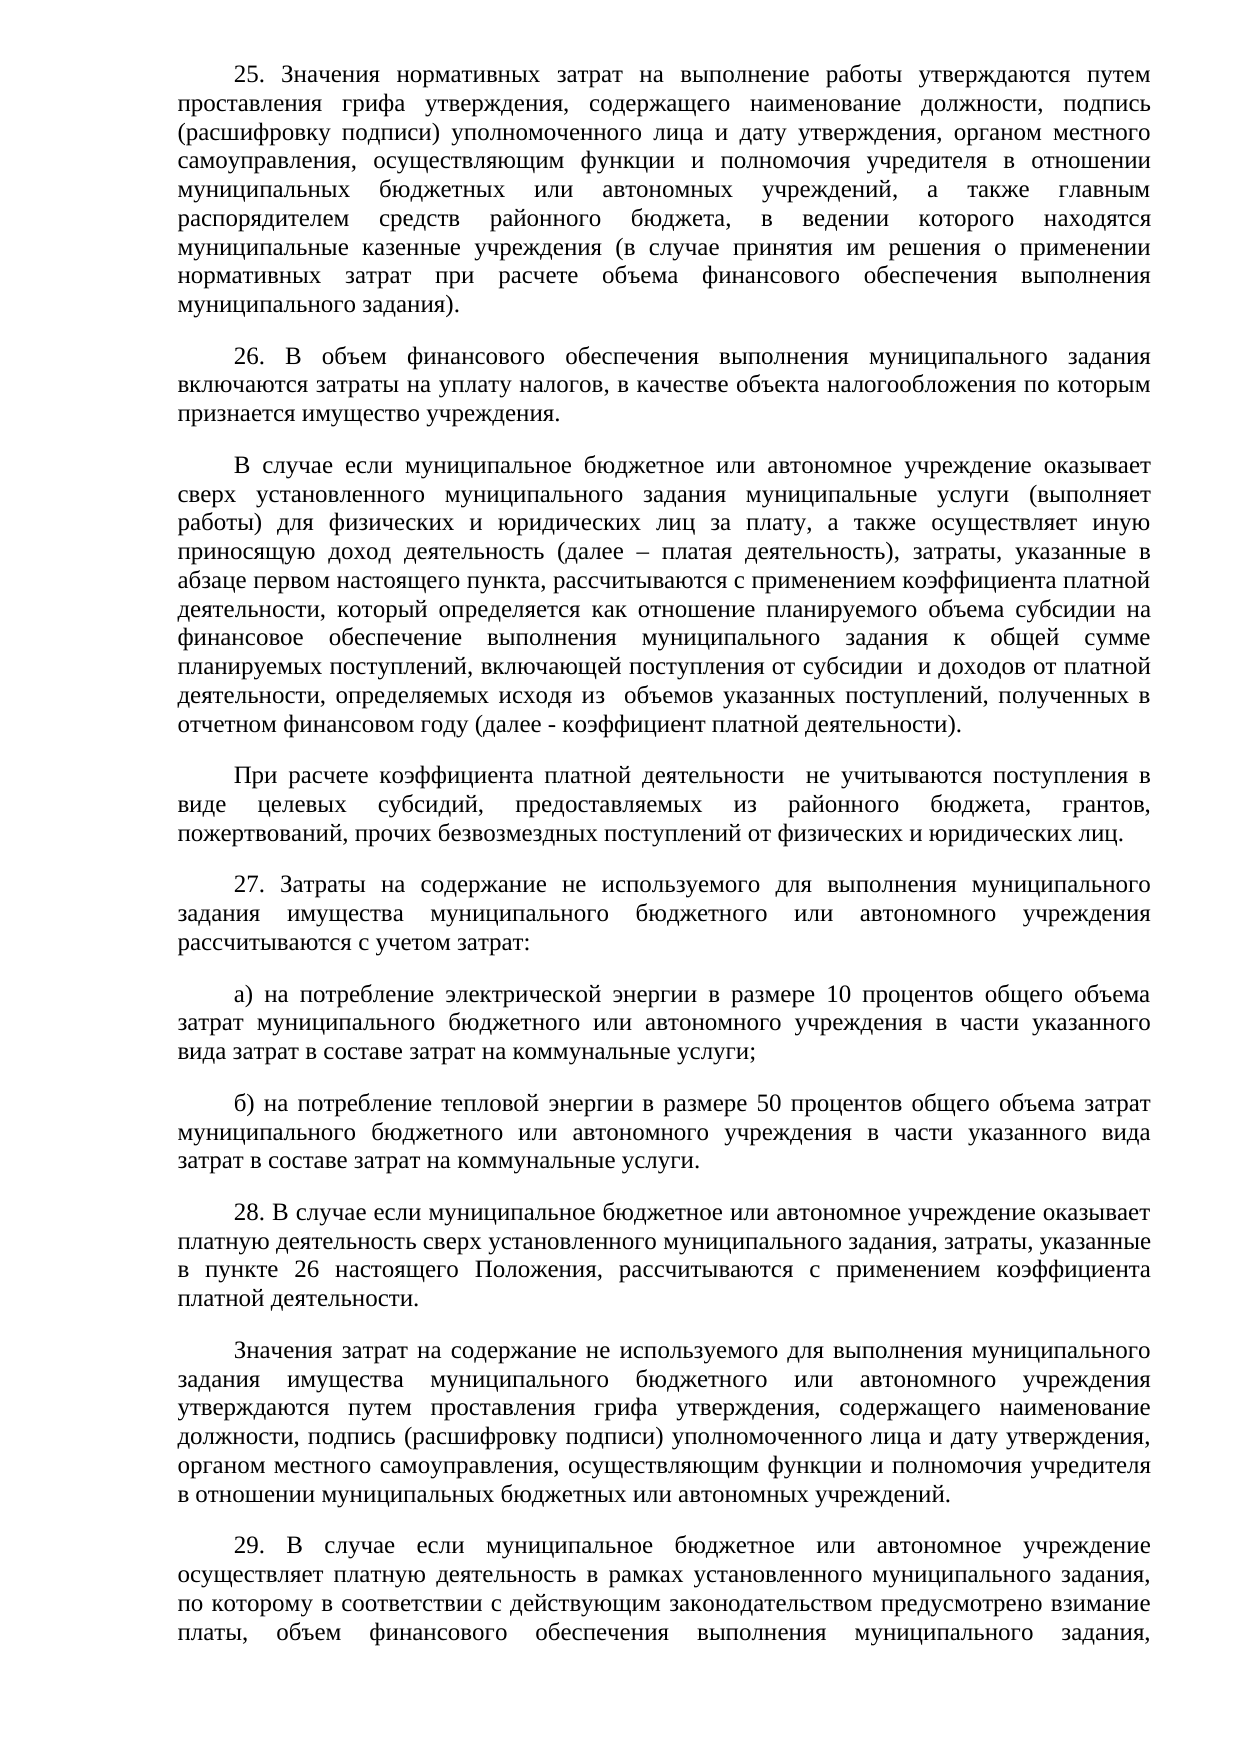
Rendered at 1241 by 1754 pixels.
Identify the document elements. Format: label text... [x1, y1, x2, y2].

text а) на потребление электрической энергии в размере 10 процентов общего объема затрат муниципального бюджетного или автономного учреждения в части указанного вида затрат в составе затрат на коммунальные услуги; [177, 979, 1152, 1065]
text 28. В случае если муниципальное бюджетное или автономное учреждение оказывает платную деятельность сверх установленного муниципального задания, затраты, указанные в пункте 26 настоящего Положения, рассчитываются с применением коэффициента платной деятельности. [177, 1197, 1152, 1312]
text В случае если муниципальное бюджетное или автономное учреждение оказывает сверх установленного муниципального задания муниципальные услуги (выполняет работы) для физических и юридических лиц за плату, а также осуществляет иную приносящую доход деятельность (далее – платая деятельность), затраты, указанные в абзаце первом настоящего пункта, рассчитываются с применением коэффициента платной деятельности, который определяется как отношение планируемого объема субсидии на финансовое обеспечение выполнения муниципального задания к общей сумме планируемых поступлений, включающей поступления от субсидии и доходов от платной деятельности, определяемых исходя из объемов указанных поступлений, полученных в отчетном финансовом году (далее - коэффициент платной деятельности). [177, 450, 1152, 737]
text При расчете коэффициента платной деятельности не учитываются поступления в виде целевых субсидий, предоставляемых из районного бюджета, грантов, пожертвований, прочих безвозмездных поступлений от физических и юридических лиц. [177, 760, 1152, 847]
text 27. Затраты на содержание не используемого для выполнения муниципального задания имущества муниципального бюджетного или автономного учреждения рассчитываются с учетом затрат: [177, 869, 1152, 956]
text 26. В объем финансового обеспечения выполнения муниципального задания включаются затраты на уплату налогов, в качестве объекта налогообложения по которым признается имущество учреждения. [177, 341, 1152, 427]
text б) на потребление тепловой энергии в размере 50 процентов общего объема затрат муниципального бюджетного или автономного учреждения в части указанного вида затрат в составе затрат на коммунальные услуги. [177, 1088, 1152, 1174]
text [177, 1530, 1152, 1645]
text 25. Значения нормативных затрат на выполнение работы утверждаются путем проставления грифа утверждения, содержащего наименование должности, подпись (расшифровку подписи) уполномоченного лица и дату утверждения, органом местного самоуправления, осуществляющим функции и полномочия учредителя в отношении муниципальных бюджетных или автономных учреждений, а также главным распорядителем средств районного бюджета, в ведении которого находятся муниципальные казенные учреждения (в случае принятия им решения о применении нормативных затрат при расчете объема финансового обеспечения выполнения муниципального задания). [177, 59, 1152, 318]
text Значения затрат на содержание не используемого для выполнения муниципального задания имущества муниципального бюджетного или автономного учреждения утверждаются путем проставления грифа утверждения, содержащего наименование должности, подпись (расшифровку подписи) уполномоченного лица и дату утверждения, органом местного самоуправления, осуществляющим функции и полномочия учредителя в отношении муниципальных бюджетных или автономных учреждений. [177, 1335, 1152, 1507]
